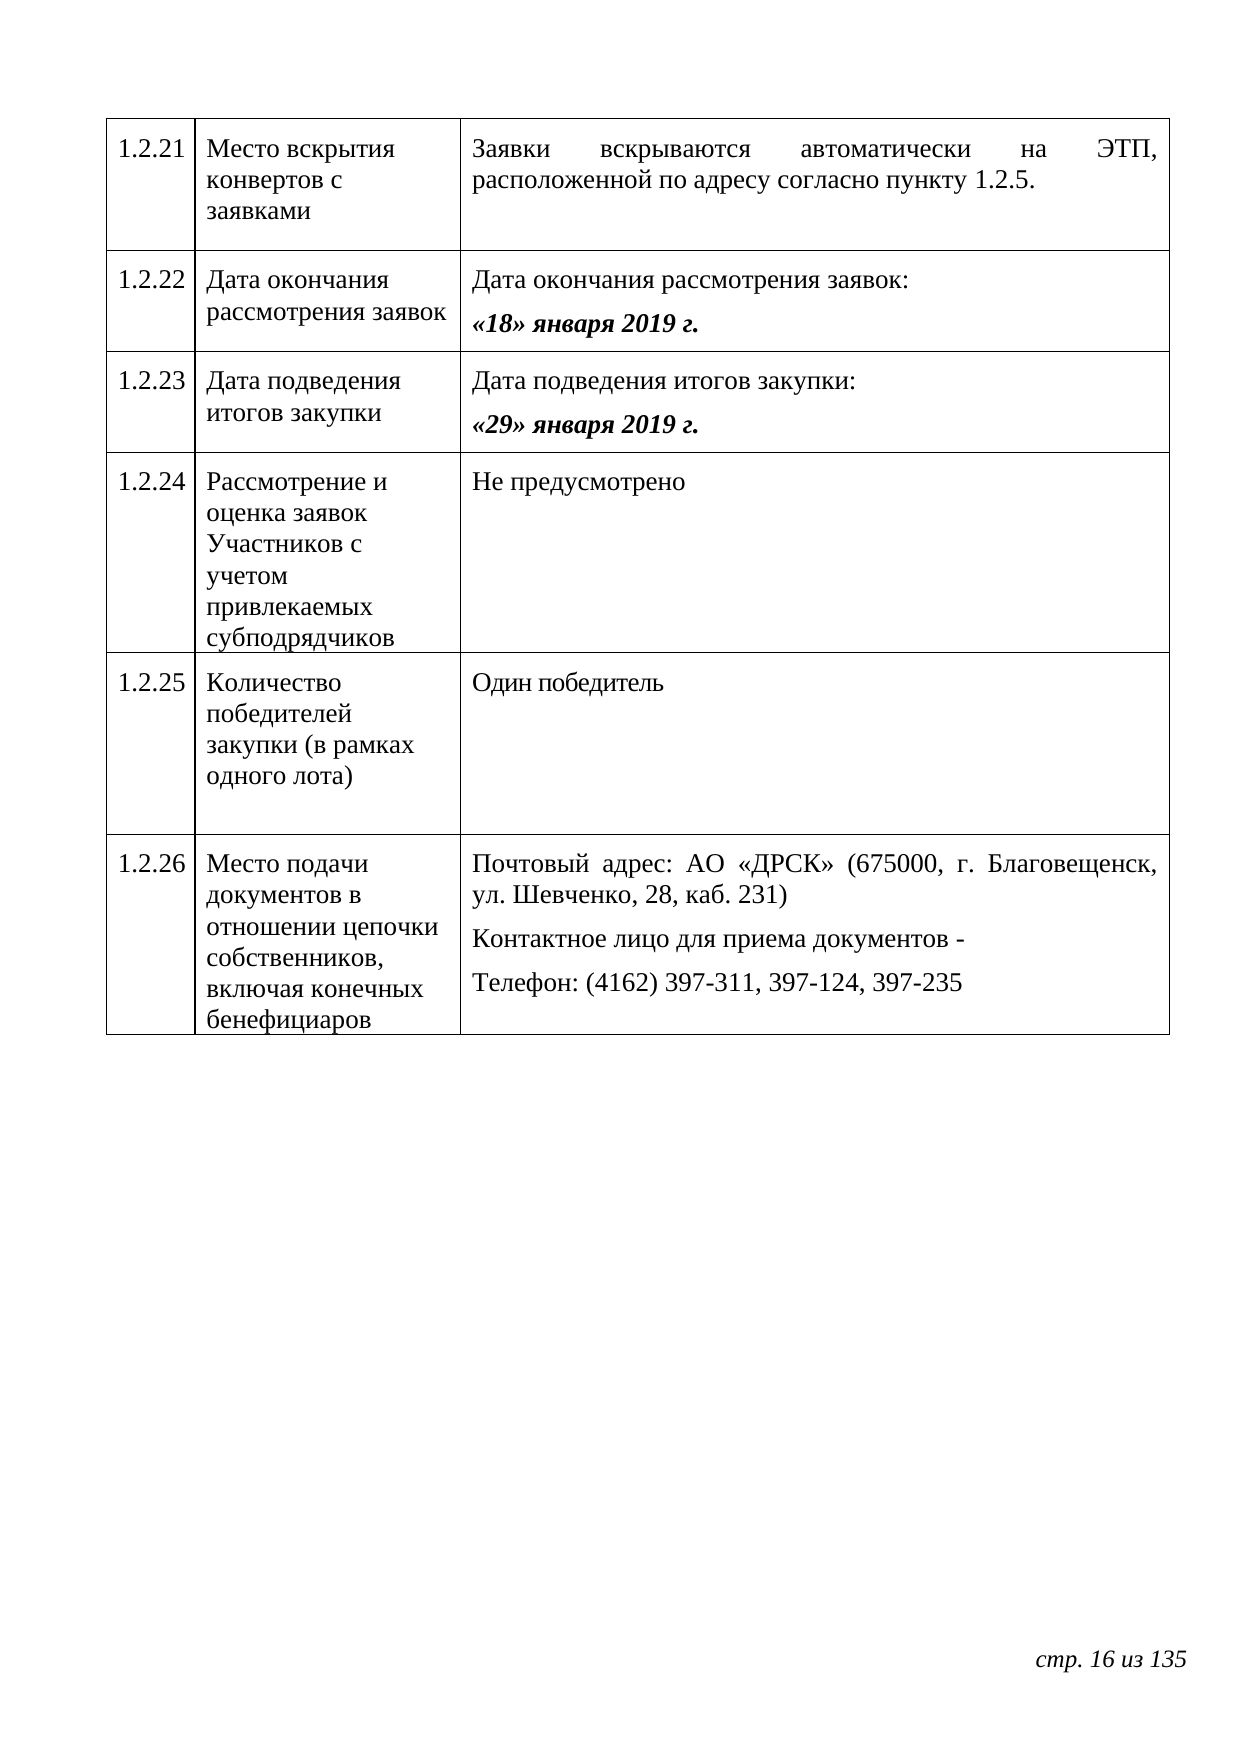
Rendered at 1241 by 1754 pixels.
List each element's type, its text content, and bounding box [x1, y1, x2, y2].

table_cell Место подачи документов в отношении цепочки собственников, включая конечных бенефициаров [196, 835, 460, 1034]
table_cell [107, 352, 194, 452]
table_cell Не предусмотрено [461, 453, 1169, 652]
table_cell Дата окончания рассмотрения заявок: «18» января 2019 г. [461, 251, 1169, 351]
table_cell [107, 251, 194, 351]
table_cell [107, 653, 194, 834]
table_cell [107, 835, 194, 1034]
table_cell Дата подведения итогов закупки [196, 352, 460, 452]
table_cell Дата окончания рассмотрения заявок [196, 251, 460, 351]
table_cell Один победитель [461, 653, 1169, 834]
table_cell [107, 119, 194, 250]
table_cell Заявки вскрываются автоматически на ЭТП, расположенной по адресу согласно пункту 1.2.5. [461, 119, 1169, 250]
table_cell Рассмотрение и оценка заявок Участников с учетом привлекаемых субподрядчиков [196, 453, 460, 652]
table_cell Почтовый адрес: АО «ДРСК» (675000, г. Благовещенск, ул. Шевченко, 28, каб. 231) Контактное лицо для приема документов - Телефон: (4162) 397-311, 397-124, 397-235 [461, 835, 1169, 1034]
table_cell Место вскрытия конвертов с заявками [196, 119, 460, 250]
table_cell [107, 453, 194, 652]
table_cell Дата подведения итогов закупки: «29» января 2019 г. [461, 352, 1169, 452]
table_cell Количество победителей закупки (в рамках одного лота) [196, 653, 460, 834]
